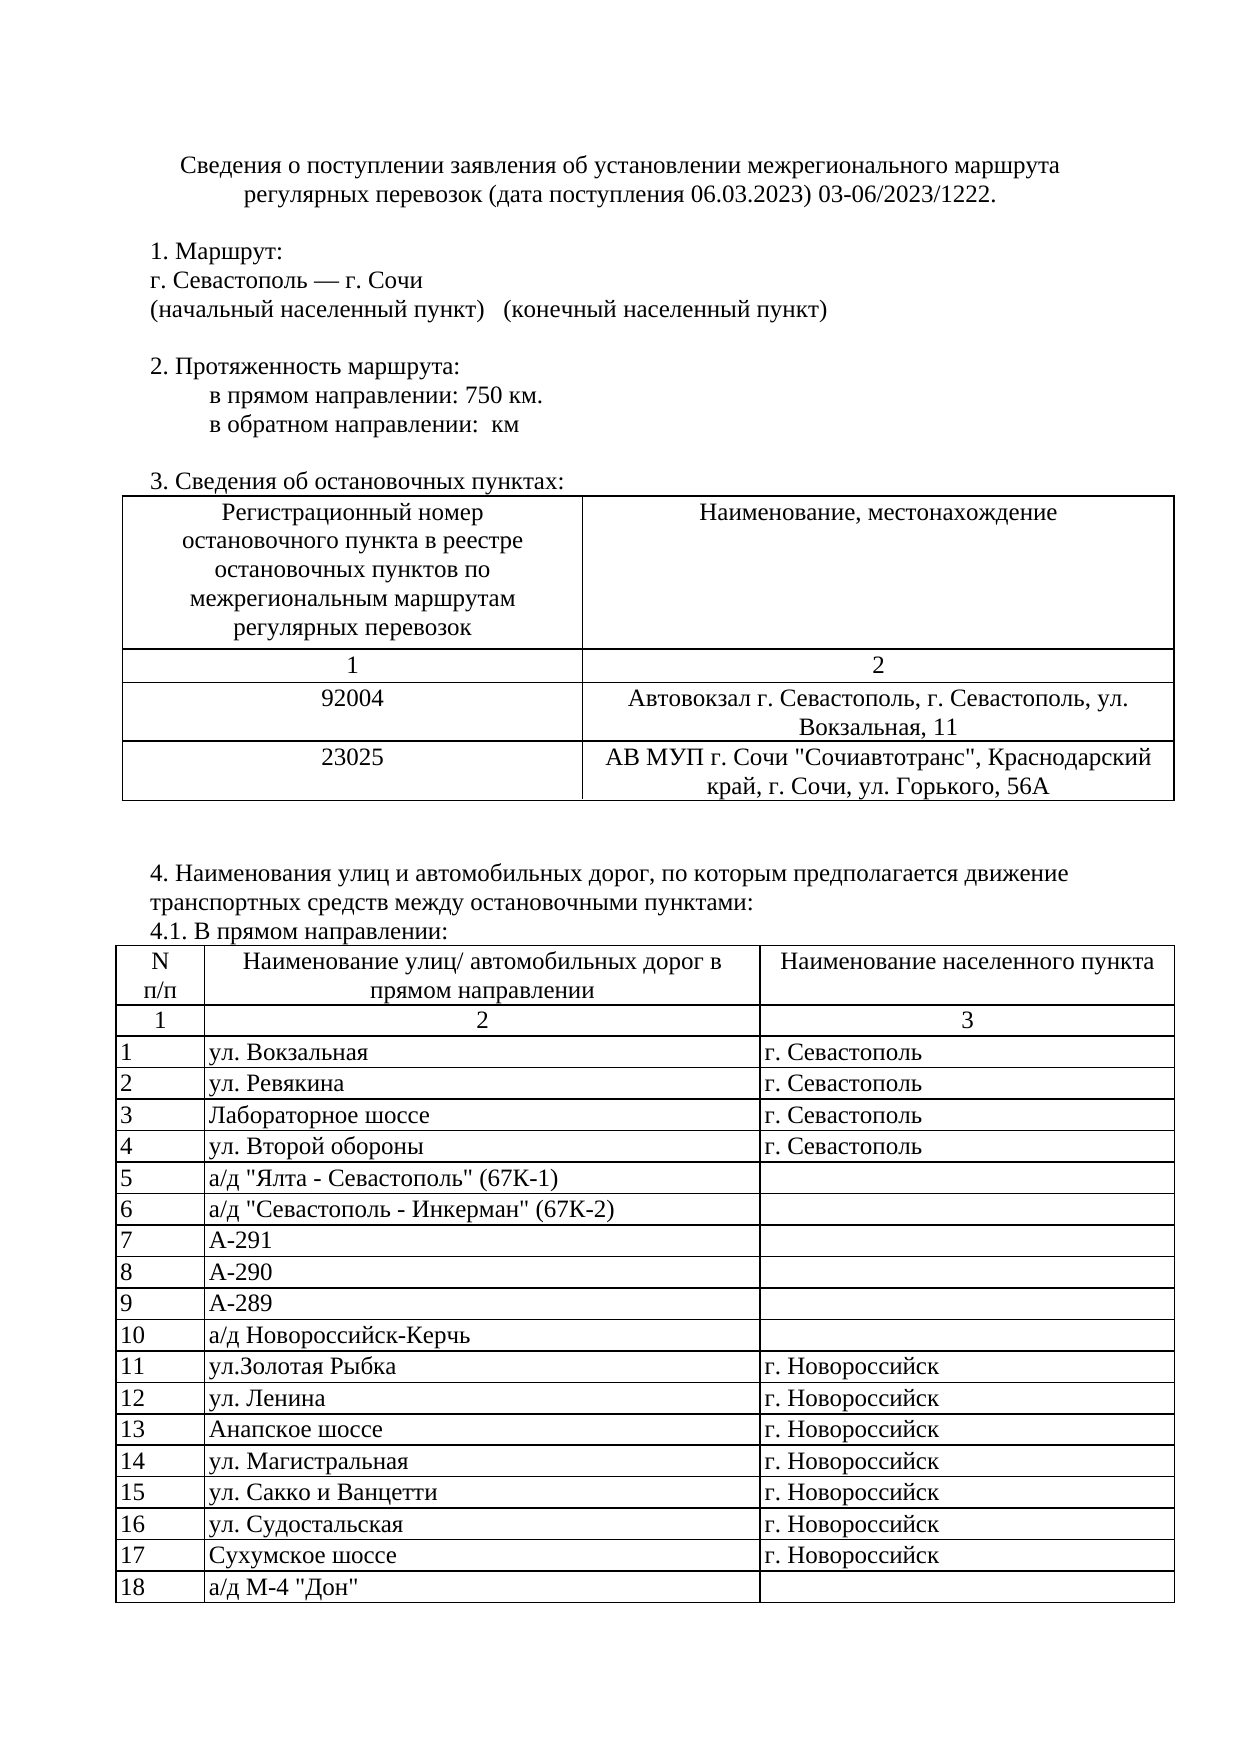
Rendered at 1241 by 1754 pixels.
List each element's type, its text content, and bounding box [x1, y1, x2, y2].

table_cell А-290 [205, 1257, 759, 1287]
table_cell а/д Новороссийск-Керчь [205, 1320, 759, 1350]
table_cell г. Севастополь [761, 1131, 1174, 1161]
table_cell 6 [117, 1194, 204, 1224]
table_cell 13 [117, 1415, 204, 1444]
table_cell г. Новороссийск [761, 1383, 1174, 1413]
table_cell 16 [117, 1509, 204, 1539]
table_cell АВ МУП г. Сочи "Сочиавтотранс", Краснодарский край, г. Сочи, ул. Горького, 56А [583, 742, 1173, 799]
table_cell [761, 1194, 1174, 1224]
table_cell 9 [117, 1289, 204, 1318]
table_cell Автовокзал г. Севастополь, г. Севастополь, ул. Вокзальная, 11 [583, 683, 1173, 740]
table_cell г. Новороссийск [761, 1540, 1174, 1570]
table_cell 1 [117, 1037, 204, 1067]
table_cell а/д М-4 "Дон" [205, 1572, 759, 1602]
table_cell 4 [117, 1131, 204, 1161]
text 4.1. В прямом направлении: [150, 916, 1090, 945]
table_cell 1 [123, 650, 582, 681]
table_cell [761, 1572, 1174, 1602]
table_cell А-291 [205, 1226, 759, 1256]
table_cell а/д "Севастополь - Инкерман" (67К-2) [205, 1194, 759, 1224]
table_cell 3 [761, 1006, 1174, 1035]
table_cell ул.Золотая Рыбка [205, 1352, 759, 1381]
table_cell ул. Второй обороны [205, 1131, 759, 1161]
text в прямом направлении: 750 км. [150, 380, 1090, 409]
text 1. Маршрут: [150, 236, 1090, 265]
table_cell ул. Судостальская [205, 1509, 759, 1539]
table_cell 7 [117, 1226, 204, 1256]
table_cell а/д "Ялта - Севастополь" (67К-1) [205, 1163, 759, 1193]
table_cell 2 [117, 1068, 204, 1098]
table_cell 8 [117, 1257, 204, 1287]
table_cell г. Севастополь [761, 1100, 1174, 1130]
table_cell 12 [117, 1383, 204, 1413]
table_cell ул. Магистральная [205, 1446, 759, 1476]
table_header N п/п [117, 946, 204, 1004]
text (начальный населенный пункт) (конечный населенный пункт) [150, 294, 1090, 322]
table_cell Сухумское шоссе [205, 1540, 759, 1570]
table_cell г. Севастополь [761, 1068, 1174, 1098]
table_cell 17 [117, 1540, 204, 1570]
table_cell А-289 [205, 1289, 759, 1318]
table_cell 2 [583, 650, 1173, 681]
table_cell г. Новороссийск [761, 1477, 1174, 1507]
table_cell [761, 1163, 1174, 1193]
table_cell 14 [117, 1446, 204, 1476]
table_cell 92004 [123, 683, 582, 740]
table_cell ул. Сакко и Ванцетти [205, 1477, 759, 1507]
table_cell 2 [205, 1006, 759, 1035]
table_header Наименование улиц/ автомобильных дорог в прямом направлении [205, 946, 759, 1004]
table_cell г. Новороссийск [761, 1415, 1174, 1444]
text 4. Наименования улиц и автомобильных дорог, по которым предполагается движение транспортных средств между остановочными пунктами: [150, 858, 1090, 916]
table_cell [761, 1257, 1174, 1287]
table_cell ул. Вокзальная [205, 1037, 759, 1067]
table_cell 5 [117, 1163, 204, 1193]
text Сведения о поступлении заявления об установлении межрегионального маршрута регулярных перевозок (дата поступления 06.03.2023) 03-06/2023/1222. [150, 150, 1090, 207]
text в обратном направлении: км [150, 409, 1090, 437]
table_cell г. Новороссийск [761, 1446, 1174, 1476]
table_cell [761, 1226, 1174, 1256]
table_cell г. Севастополь [761, 1037, 1174, 1067]
table_cell 10 [117, 1320, 204, 1350]
table_cell Анапское шоссе [205, 1415, 759, 1444]
text г. Севастополь — г. Сочи [150, 265, 1090, 294]
table_header Наименование населенного пункта [761, 946, 1174, 1004]
text 3. Сведения об остановочных пунктах: [150, 466, 1090, 495]
table_cell ул. Ленина [205, 1383, 759, 1413]
table_header Наименование, местонахождение [583, 497, 1173, 648]
table_cell г. Новороссийск [761, 1352, 1174, 1381]
table_cell 23025 [123, 742, 582, 799]
table_header Регистрационный номер остановочного пункта в реестре остановочных пунктов по межрегиональным маршрутам регулярных перевозок [123, 497, 582, 648]
table_cell Лабораторное шоссе [205, 1100, 759, 1130]
table_cell [761, 1289, 1174, 1318]
table_cell г. Новороссийск [761, 1509, 1174, 1539]
table_cell ул. Ревякина [205, 1068, 759, 1098]
table_cell 11 [117, 1352, 204, 1381]
text 2. Протяженность маршрута: [150, 351, 1090, 380]
table_cell 18 [117, 1572, 204, 1602]
table_cell 1 [117, 1006, 204, 1035]
table_cell 3 [117, 1100, 204, 1130]
table_cell 15 [117, 1477, 204, 1507]
table_cell [761, 1320, 1174, 1350]
